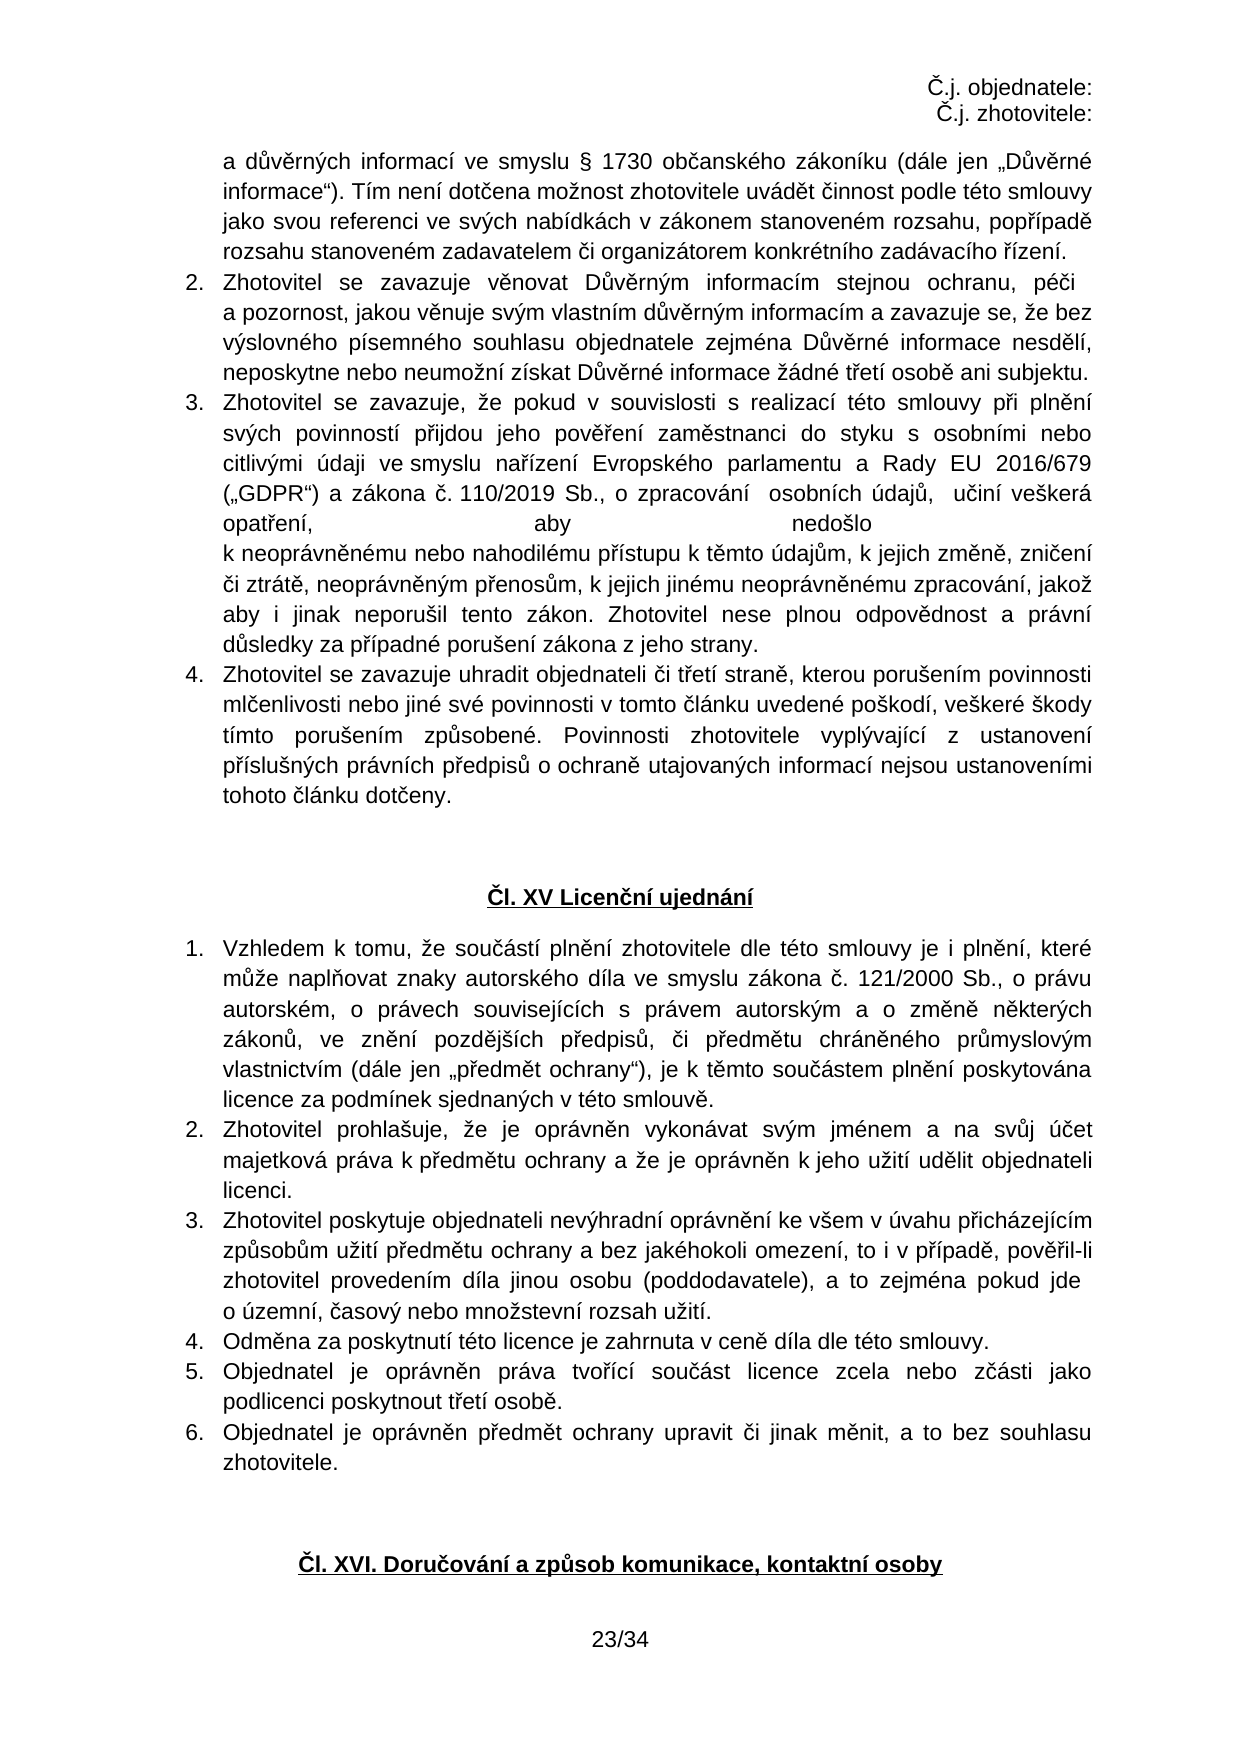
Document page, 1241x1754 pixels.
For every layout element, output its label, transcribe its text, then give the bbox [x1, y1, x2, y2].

list Zhotovitel se zavazuje věnovat Důvěrným informacím stejnou ochranu, péči a pozornost, jakou věnuje svým vlastním důvěrným informacím a zavazuje se, že bez výslovného písemného souhlasu objednatele zejména Důvěrné informace nesdělí, neposkytne nebo neumožní získat Důvěrné informace žádné třetí osobě ani subjektu. [185, 268, 1093, 385]
list Zhotovitel poskytuje objednateli nevýhradní oprávnění ke všem v úvahu přicházejícím způsobům užití předmětu ochrany a bez jakéhokoli omezení, to i v případě, pověřil-li zhotovitel provedením díla jinou osobu (poddodavatele), a to zejména pokud jde o územní, časový nebo množstevní rozsah užití. [185, 1207, 1093, 1324]
list Objednatel je oprávněn práva tvořící součást licence zcela nebo zčásti jako podlicenci poskytnout třetí osobě. [185, 1358, 1093, 1414]
list Zhotovitel se zavazuje, že pokud v souvislosti s realizací této smlouvy při plnění svých povinností přijdou jeho pověření zaměstnanci do styku s osobními nebo citlivými údaji ve smyslu nařízení Evropského parlamentu a Rady EU 2016/679 („GDPR“) a zákona č. 110/2019 Sb., o zpracování osobních údajů, učiní veškerá opatření, aby nedošlo k neoprávněnému nebo nahodilému přístupu k těmto údajům, k jejich změně, zničení či ztrátě, neoprávněným přenosům, k jejich jinému neoprávněnému zpracování, jakož aby i jinak neporušil tento zákon. Zhotovitel nese plnou odpovědnost a právní důsledky za případné porušení zákona z jeho strany. [185, 389, 1093, 657]
list Vzhledem k tomu, že součástí plnění zhotovitele dle této smlouvy je i plnění, které může naplňovat znaky autorského díla ve smyslu zákona č. 121/2000 Sb., o právu autorském, o právech souvisejících s právem autorským a o změně některých zákonů, ve znění pozdějších předpisů, či předmětu chráněného průmyslovým vlastnictvím (dále jen „předmět ochrany“), je k těmto součástem plnění poskytována licence za podmínek sjednaných v této smlouvě. [185, 935, 1093, 1112]
list Zhotovitel se zavazuje uhradit objednateli či třetí straně, kterou porušením povinnosti mlčenlivosti nebo jiné své povinnosti v tomto článku uvedené poškodí, veškeré škody tímto porušením způsobené. Povinnosti zhotovitele vyplývající z ustanovení příslušných právních předpisů o ochraně utajovaných informací nejsou ustanoveními tohoto článku dotčeny. [185, 661, 1093, 808]
list Odměna za poskytnutí této licence je zahrnuta v ceně díla dle této smlouvy. [185, 1328, 1093, 1354]
list Zhotovitel prohlašuje, že je oprávněn vykonávat svým jménem a na svůj účet majetková práva k předmětu ochrany a že je oprávněn k jeho užití udělit objednateli licenci. [185, 1116, 1093, 1203]
list Objednatel je oprávněn předmět ochrany upravit či jinak měnit, a to bez souhlasu zhotovitele. [185, 1418, 1093, 1475]
text Čl. XVI. Doručování a způsob komunikace, kontaktní osoby [148, 1551, 1093, 1577]
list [185, 148, 1093, 264]
text Čl. XV Licenční ujednání [148, 884, 1093, 910]
